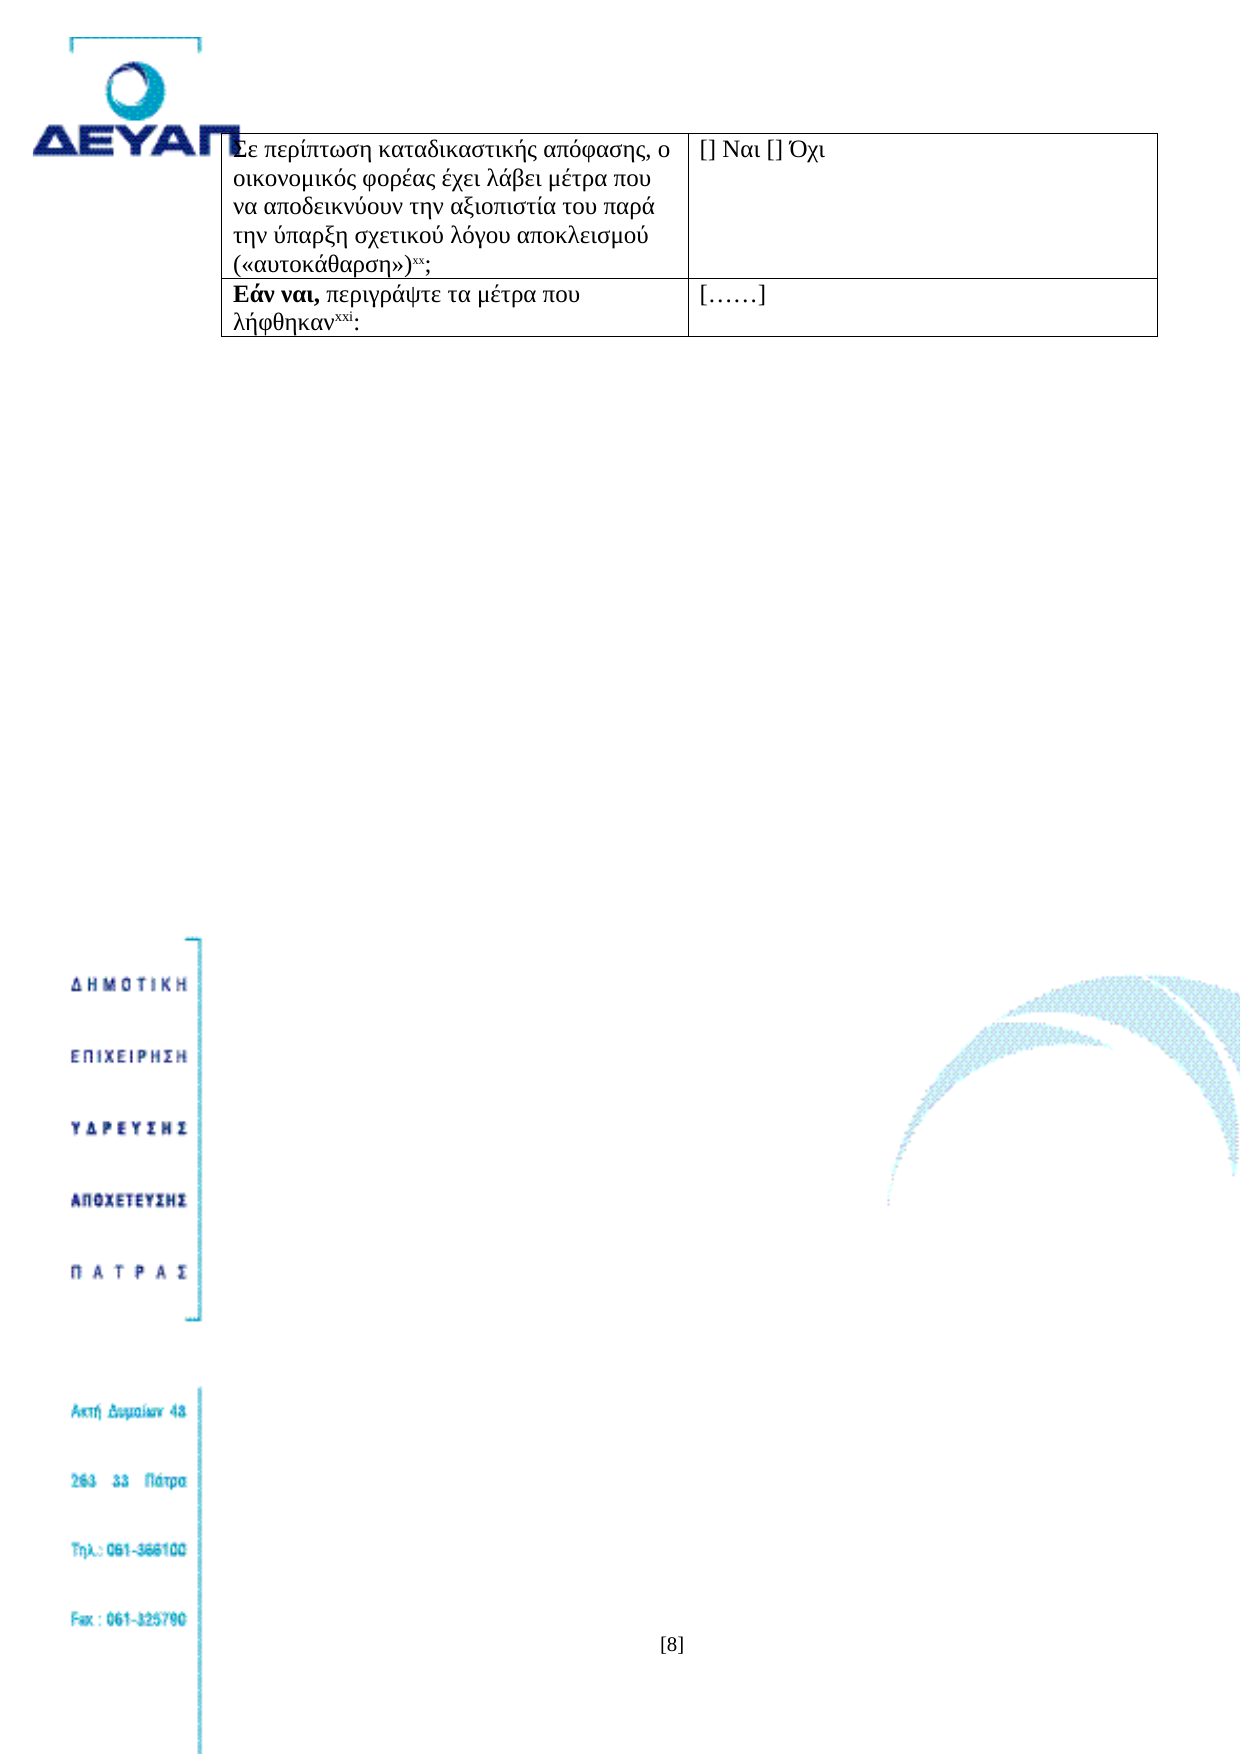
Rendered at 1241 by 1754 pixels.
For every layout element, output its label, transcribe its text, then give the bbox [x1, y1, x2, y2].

picture [32, 37, 1241, 1754]
table_cell [] Ναι [] Όχι [689, 134, 1157, 278]
table_cell Σε περίπτωση καταδικαστικής απόφασης, ο οικονομικός φορέας έχει λάβει μέτρα που να αποδεικνύουν την αξιοπιστία του παρά την ύπαρξη σχετικού λόγου αποκλεισμού («αυτοκάθαρση»); [222, 134, 688, 278]
table_cell Εάν ναι, περιγράψτε τα μέτρα που λήφθηκαν: [222, 279, 688, 336]
table_cell [……] [689, 279, 1157, 336]
